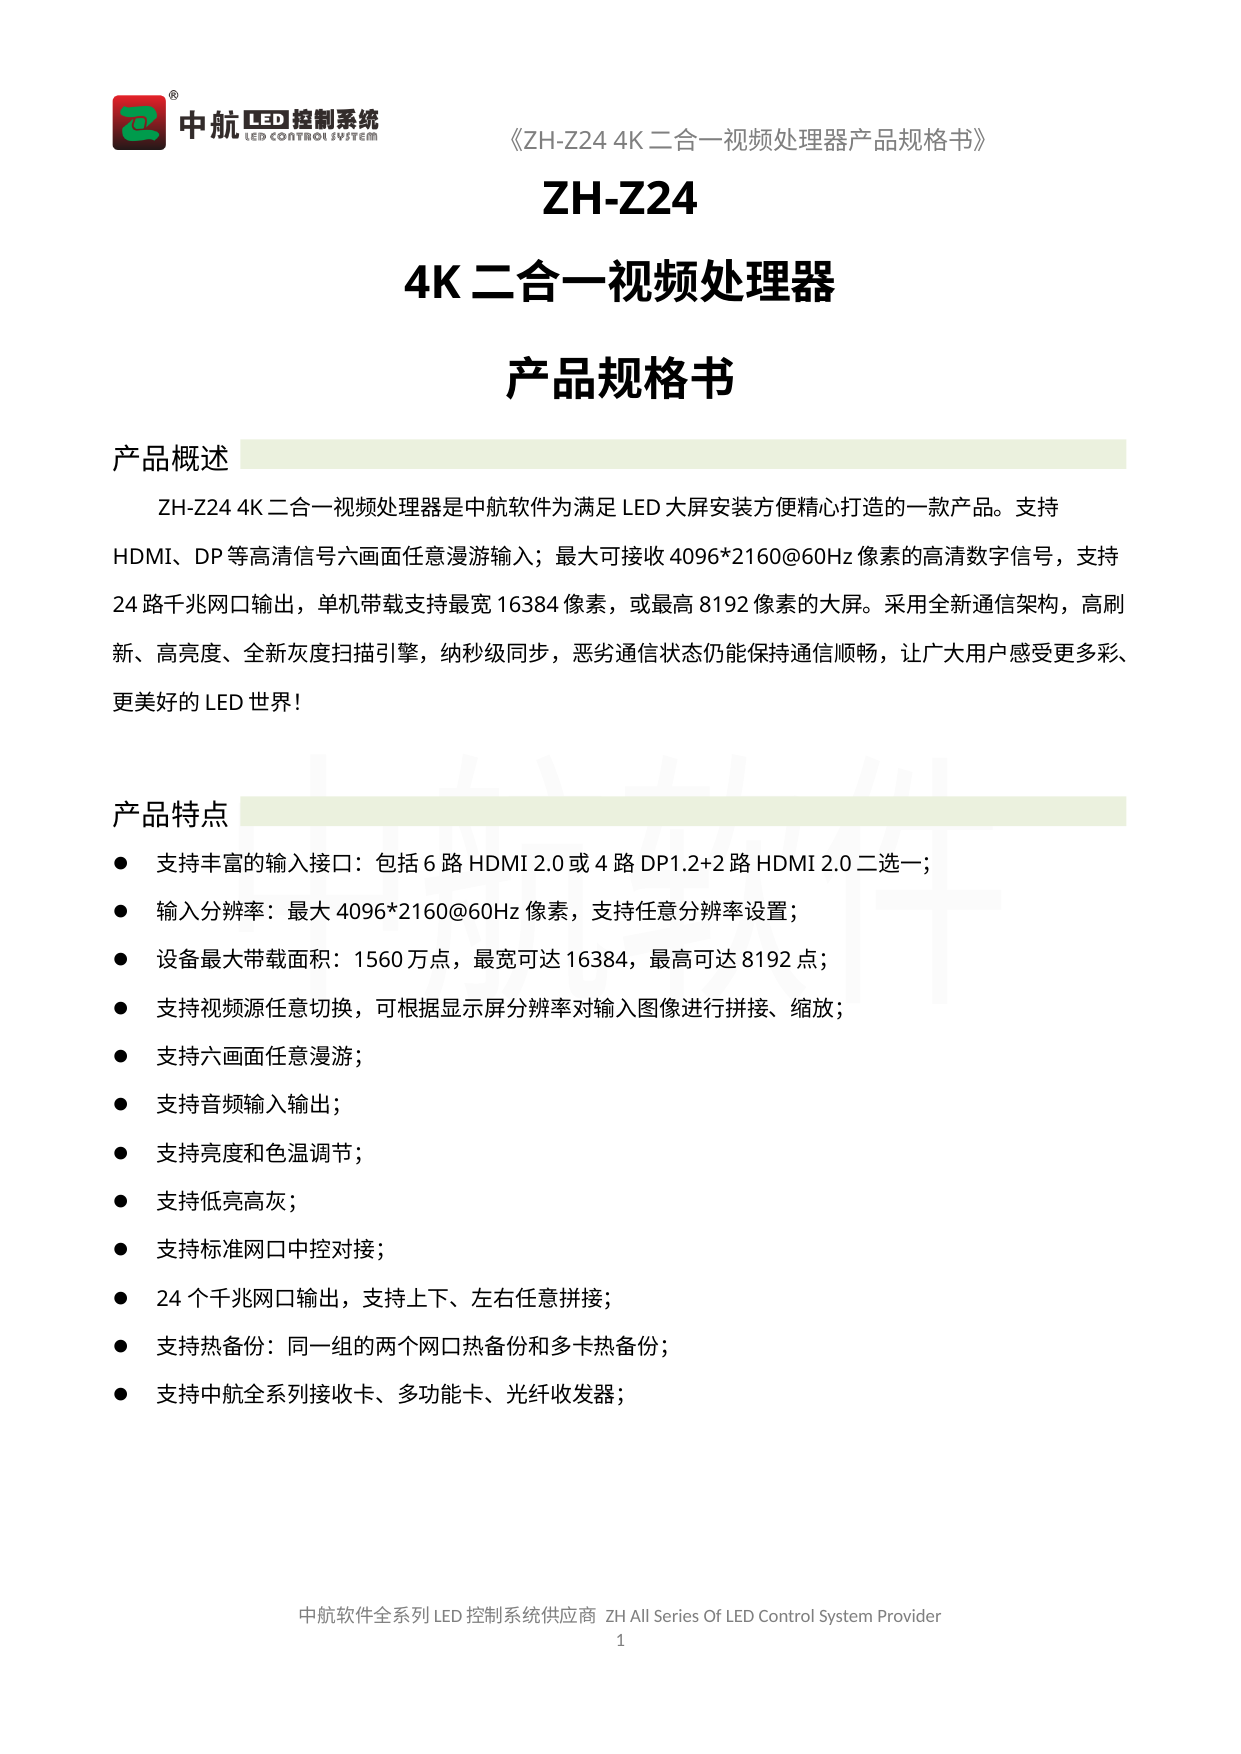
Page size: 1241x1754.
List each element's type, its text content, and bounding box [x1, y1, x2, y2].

text 4K二合一视频处理器 [112, 229, 1128, 327]
picture [112, 90, 388, 150]
list 产品概述 [112, 424, 1128, 489]
list 支持低亮高灰； [112, 1184, 1128, 1216]
text ZH-Z24 [112, 164, 1128, 229]
list 输入分辨率：最大 4096*2160@60Hz 像素，支持任意分辨率设置； [112, 894, 1128, 926]
list 24 个千兆网口输出，支持上下、左右任意拼接； [112, 1280, 1128, 1313]
list 支持热备份：同一组的两个网口热备份和多卡热备份； [112, 1329, 1128, 1361]
list 支持中航全系列接收卡、多功能卡、光纤收发器； [112, 1377, 1128, 1409]
list 支持音频输入输出； [112, 1087, 1128, 1119]
list 设备最大带载面积：1560万点，最宽可达16384，最高可达8192点； [112, 942, 1128, 974]
list 产品特点 [112, 780, 1128, 845]
list ZH-Z24 4K二合一视频处理器是中航软件为满足LED大屏安装方便精心打造的一款产品。支持HDMI、DP等高清信号六画面任意漫游输入；最大可接收4096*2160@60Hz像素的高清数字信号，支持24路千兆网口输出，单机带载支持最宽16384像素，或最高8192像素的大屏。采用全新通信架构，高刷新、高亮度、全新灰度扫描引擎，纳秒级同步，恶劣通信状态仍能保持通信顺畅，让广大用户感受更多彩、更美好的LED世界！ [112, 489, 1128, 717]
list 支持亮度和色温调节； [112, 1135, 1128, 1168]
list 支持六画面任意漫游； [112, 1039, 1128, 1071]
list 支持标准网口中控对接； [112, 1232, 1128, 1264]
list 支持丰富的输入接口：包括6 路 HDMI 2.0或4 路 DP1.2+2路HDMI 2.0二选一； [112, 845, 1128, 878]
text 产品规格书 [112, 327, 1128, 424]
list 支持视频源任意切换，可根据显示屏分辨率对输入图像进行拼接、缩放； [112, 990, 1128, 1023]
